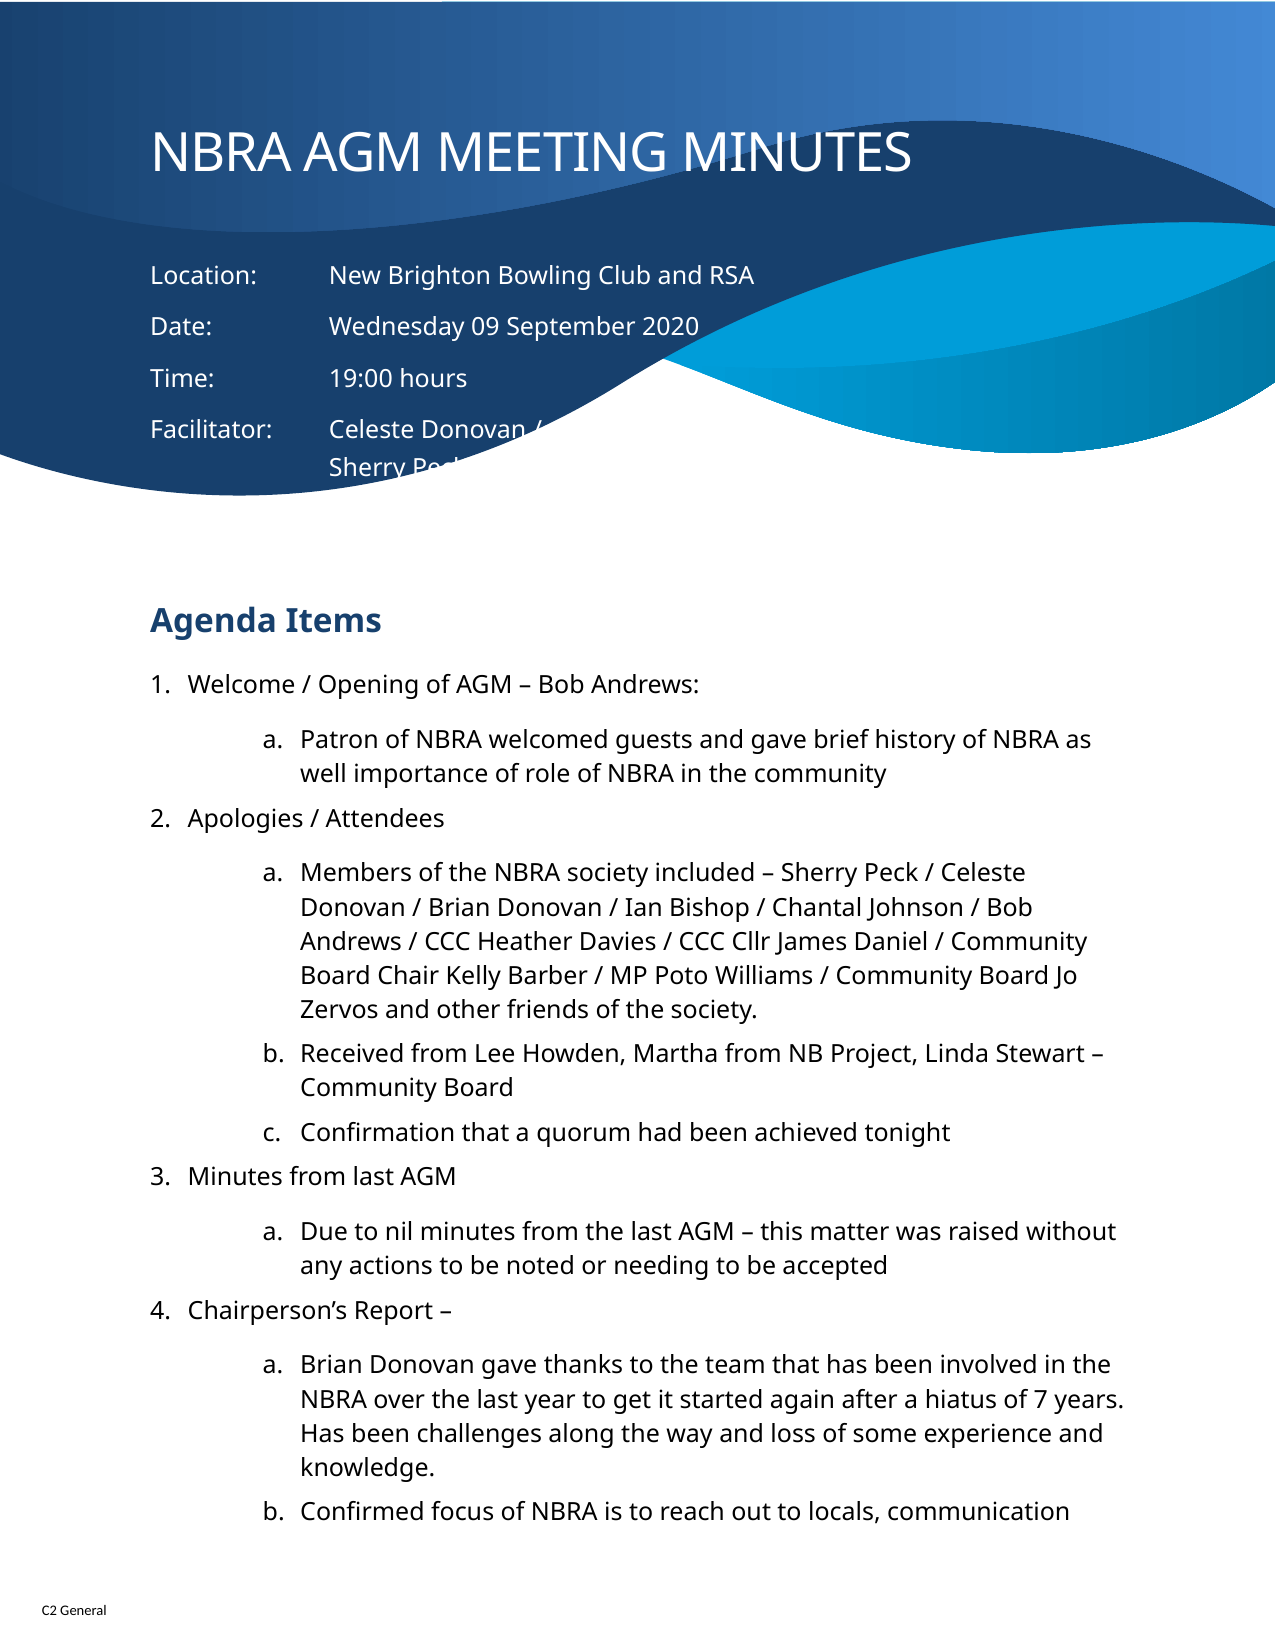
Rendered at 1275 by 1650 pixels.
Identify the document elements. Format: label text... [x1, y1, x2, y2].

list Confirmed focus of NBRA is to reach out to locals, communication [262, 1494, 1125, 1528]
table_cell 19:00 hours [329, 356, 1125, 407]
list Received from Lee Howden, Martha from NB Project, Linda Stewart – Community Board [262, 1036, 1125, 1104]
list Patron of NBRA welcomed guests and gave brief history of NBRA as well importance of role of NBRA in the community [262, 722, 1125, 790]
list Confirmation that a quorum had been achieved tonight [262, 1114, 1125, 1148]
table_cell New Brighton Bowling Club and RSA [329, 254, 1125, 305]
list Brian Donovan gave thanks to the team that has been involved in the NBRA over the last year to get it started again after a hiatus of 7 years. Has been challenges along the way and loss of some experience and knowledge. [262, 1347, 1125, 1483]
list Due to nil minutes from the last AGM – this matter was raised without any actions to be noted or needing to be accepted [262, 1214, 1125, 1282]
table_cell Wednesday 09 September 2020 [329, 305, 1125, 356]
table_cell [150, 254, 329, 305]
table_cell [150, 305, 329, 356]
list Chairperson’s Report – [150, 1292, 1125, 1326]
table_cell [150, 356, 329, 407]
list Apologies / Attendees [150, 800, 1125, 834]
table_cell Celeste Donovan / Sherry Peck [329, 408, 1125, 484]
table_cell [150, 408, 329, 484]
list Minutes from last AGM [150, 1159, 1125, 1193]
list Members of the NBRA society included – Sherry Peck / Celeste Donovan / Brian Donovan / Ian Bishop / Chantal Johnson / Bob Andrews / CCC Heather Davies / CCC Cllr James Daniel / Community Board Chair Kelly Barber / MP Poto Williams / Community Board Jo Zervos and other friends of the society. [262, 855, 1125, 1025]
table_header NBRA AGM [150, 113, 1125, 254]
list Welcome / Opening of AGM – Bob Andrews: [150, 667, 1125, 701]
